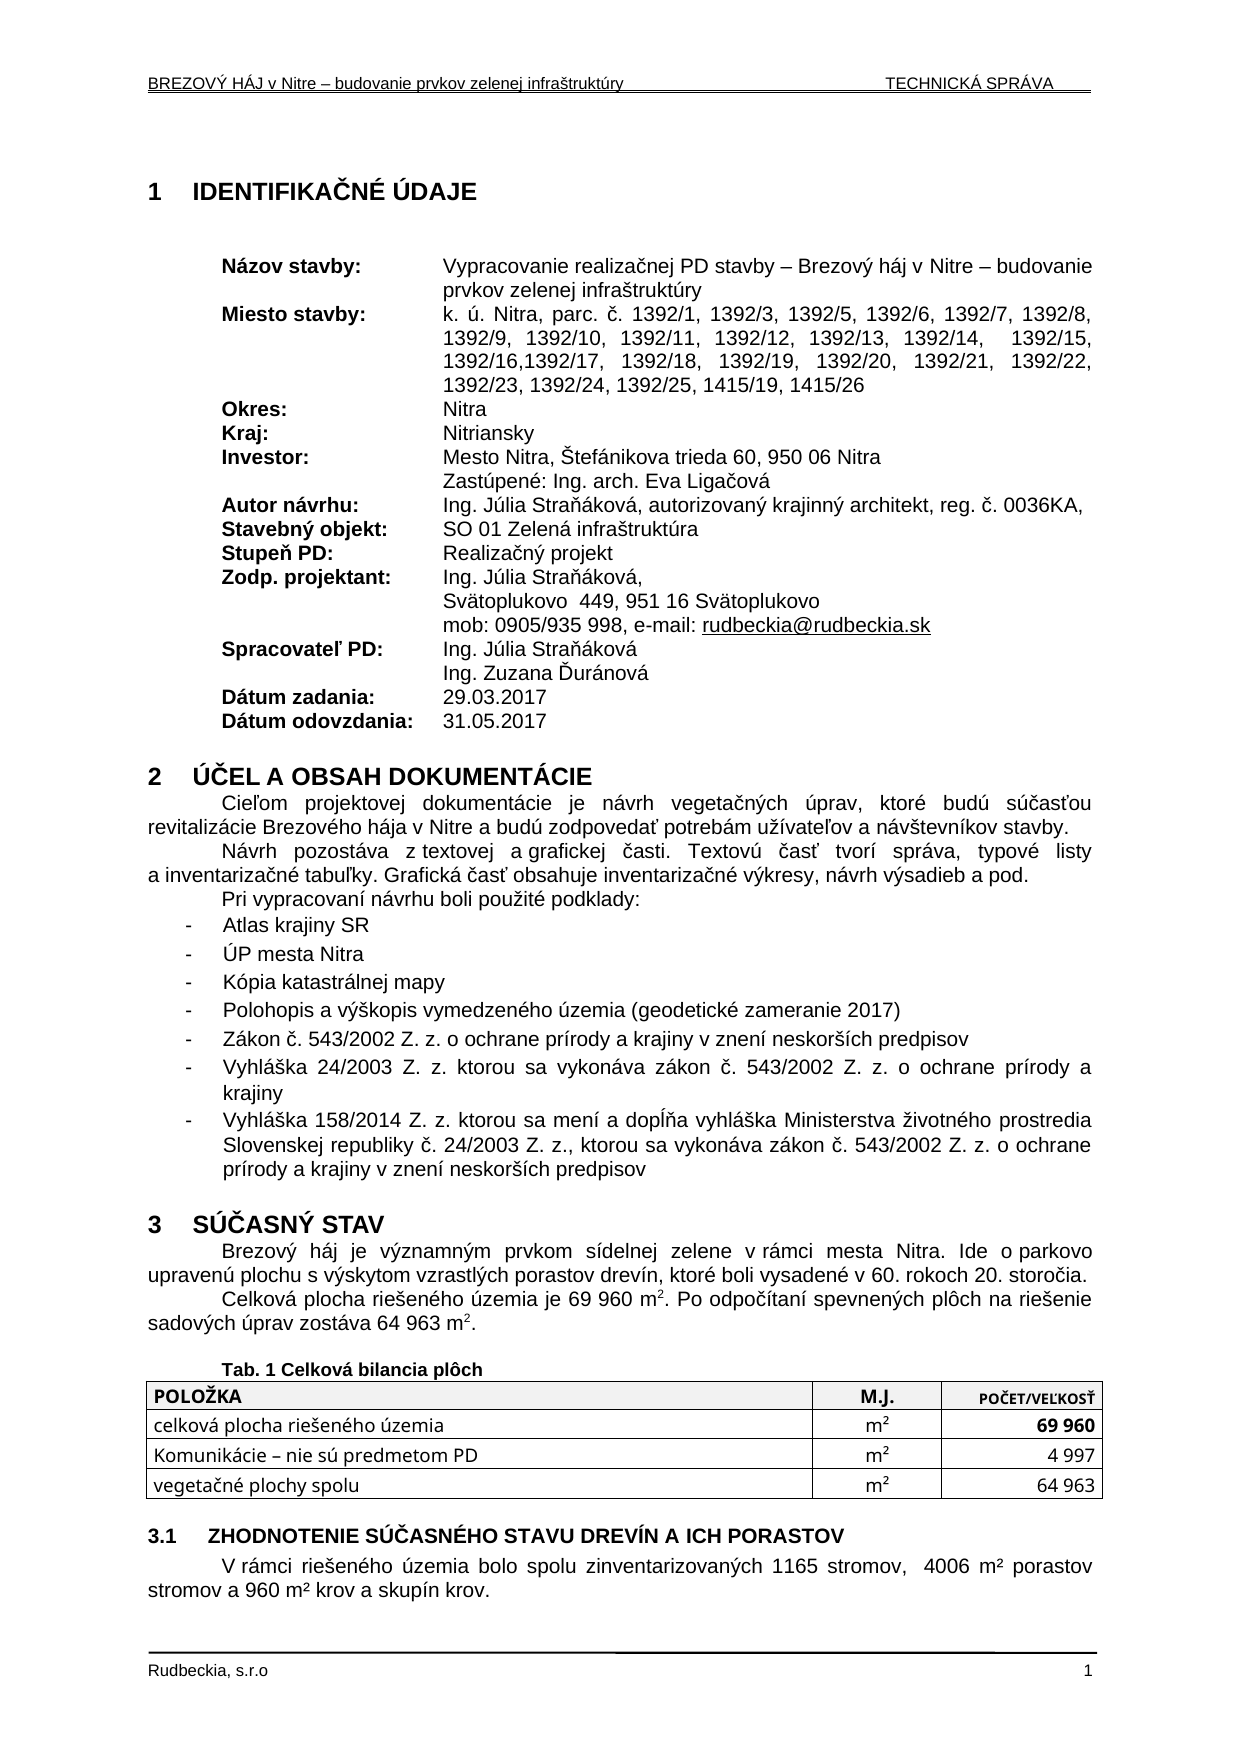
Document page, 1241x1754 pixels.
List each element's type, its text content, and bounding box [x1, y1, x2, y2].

text Dátum zadania: 29.03.2017 [148, 685, 1093, 709]
table_cell m² [813, 1469, 941, 1498]
subtitle súčasný stav [148, 1210, 1093, 1239]
text Ing. Zuzana Ďuránová [369, 661, 1093, 685]
text mob: 0905/935 998, e-mail: rudbeckia@rudbeckia.sk [369, 613, 1093, 637]
table_cell m² [813, 1439, 941, 1468]
table_header POLOŽKA [147, 1382, 812, 1409]
list Polohopis a výškopis vymedzeného územia (geodetické zameranie 2017) [185, 996, 1093, 1024]
text Zastúpené: Ing. arch. Eva Ligačová [369, 469, 1093, 493]
text Stupeň PD: Realizačný projekt [221, 541, 1093, 565]
table_cell celková plocha riešeného územia [147, 1410, 812, 1438]
text Tab. 1 Celková bilancia plôch [148, 1359, 1093, 1381]
list Vyhláška 158/2014 Z. z. ktorou sa mení a dopĺňa vyhláška Ministerstva životného prostredia Slovenskej republiky č. 24/2003 Z. z., ktorou sa vykonáva zákon č. 543/2002 Z. z. o ochrane prírody a krajiny v znení neskorších predpisov [185, 1105, 1093, 1181]
table_cell 64 963 [942, 1469, 1102, 1498]
text Kraj: Nitriansky [221, 421, 1093, 445]
list Kópia katastrálnej mapy [185, 967, 1093, 996]
text Dátum odovzdania: 31.05.2017 [221, 709, 1093, 733]
text Názov stavby: Vypracovanie realizačnej PD stavby – Brezový háj v Nitre – budovanie prvkov zelenej infraštruktúry [221, 253, 1093, 301]
table_cell vegetačné plochy spolu [147, 1469, 812, 1498]
list ÚP mesta Nitra [185, 939, 1093, 967]
list Vyhláška 24/2003 Z. z. ktorou sa vykonáva zákon č. 543/2002 Z. z. o ochrane prírody a krajiny [185, 1052, 1093, 1105]
text Svätoplukovo 449, 951 16 Svätoplukovo [369, 589, 1093, 613]
table_cell 4 997 [942, 1439, 1102, 1468]
text Brezový háj je významným prvkom sídelnej zelene v rámci mesta Nitra. Ide o parkovo upravenú plochu s výskytom vzrastlých porastov drevín, ktoré boli vysadené v 60. rokoch 20. storočia. [148, 1239, 1093, 1287]
table_header M.J. [813, 1382, 941, 1409]
list Atlas krajiny SR [185, 910, 1093, 939]
text Zodp. projektant: Ing. Júlia Straňáková, [221, 565, 1093, 589]
text Návrh pozostáva z textovej a grafickej časti. Textovú časť tvorí správa, typové listy a inventarizačné tabuľky. Grafická časť obsahuje inventarizačné výkresy, návrh výsadieb a pod. [148, 838, 1093, 886]
text V rámci riešeného územia bolo spolu zinventarizovaných 1165 stromov, 4006 m² porastov stromov a 960 m² krov a skupín krov. [148, 1554, 1093, 1602]
text Stavebný objekt: SO 01 Zelená infraštruktúra [221, 517, 1093, 541]
text Pri vypracovaní návrhu boli použité podklady: [148, 886, 1093, 910]
text Spracovateľ PD: Ing. Júlia Straňáková [221, 637, 1093, 661]
text Cieľom projektovej dokumentácie je návrh vegetačných úprav, ktoré budú súčasťou revitalizácie Brezového hája v Nitre a budú zodpovedať potrebám užívateľov a návštevníkov stavby. [148, 791, 1093, 838]
text Okres: Nitra [221, 397, 1093, 421]
text Investor: Mesto Nitra, Štefánikova trieda 60, 950 06 Nitra [221, 445, 1093, 469]
subtitle zhodnotenie súčasného stavu drevín a ich porastov [148, 1524, 1093, 1548]
subtitle účel a obsah dokumentácie [148, 762, 1093, 791]
table_cell 69 960 [942, 1410, 1102, 1438]
text Miesto stavby: k. ú. Nitra, parc. č. 1392/1, 1392/3, 1392/5, 1392/6, 1392/7, 1392/8, 1392/9, 1392/10, 1392/11, 1392/12, 1392/13, 1392/14, 1392/15, 1392/16,1392/17, 1392/18, 1392/19, 1392/20, 1392/21, 1392/22, 1392/23, 1392/24, 1392/25, 1415/19, 1415/26 [221, 301, 1093, 397]
text Celková plocha riešeného územia je 69 960 m2. Po odpočítaní spevnených plôch na riešenie sadových úprav zostáva 64 963 m2. [148, 1287, 1093, 1335]
table_cell m² [813, 1410, 941, 1438]
text Autor návrhu: Ing. Júlia Straňáková, autorizovaný krajinný architekt, reg. č. 0036KA, [221, 493, 1093, 517]
list Zákon č. 543/2002 Z. z. o ochrane prírody a krajiny v znení neskorších predpisov [185, 1024, 1093, 1052]
table_header POČET/VEĽKOSŤ [942, 1382, 1102, 1409]
table_cell Komunikácie – nie sú predmetom PD [147, 1439, 812, 1468]
subtitle identifikačné údaje [148, 177, 1093, 206]
